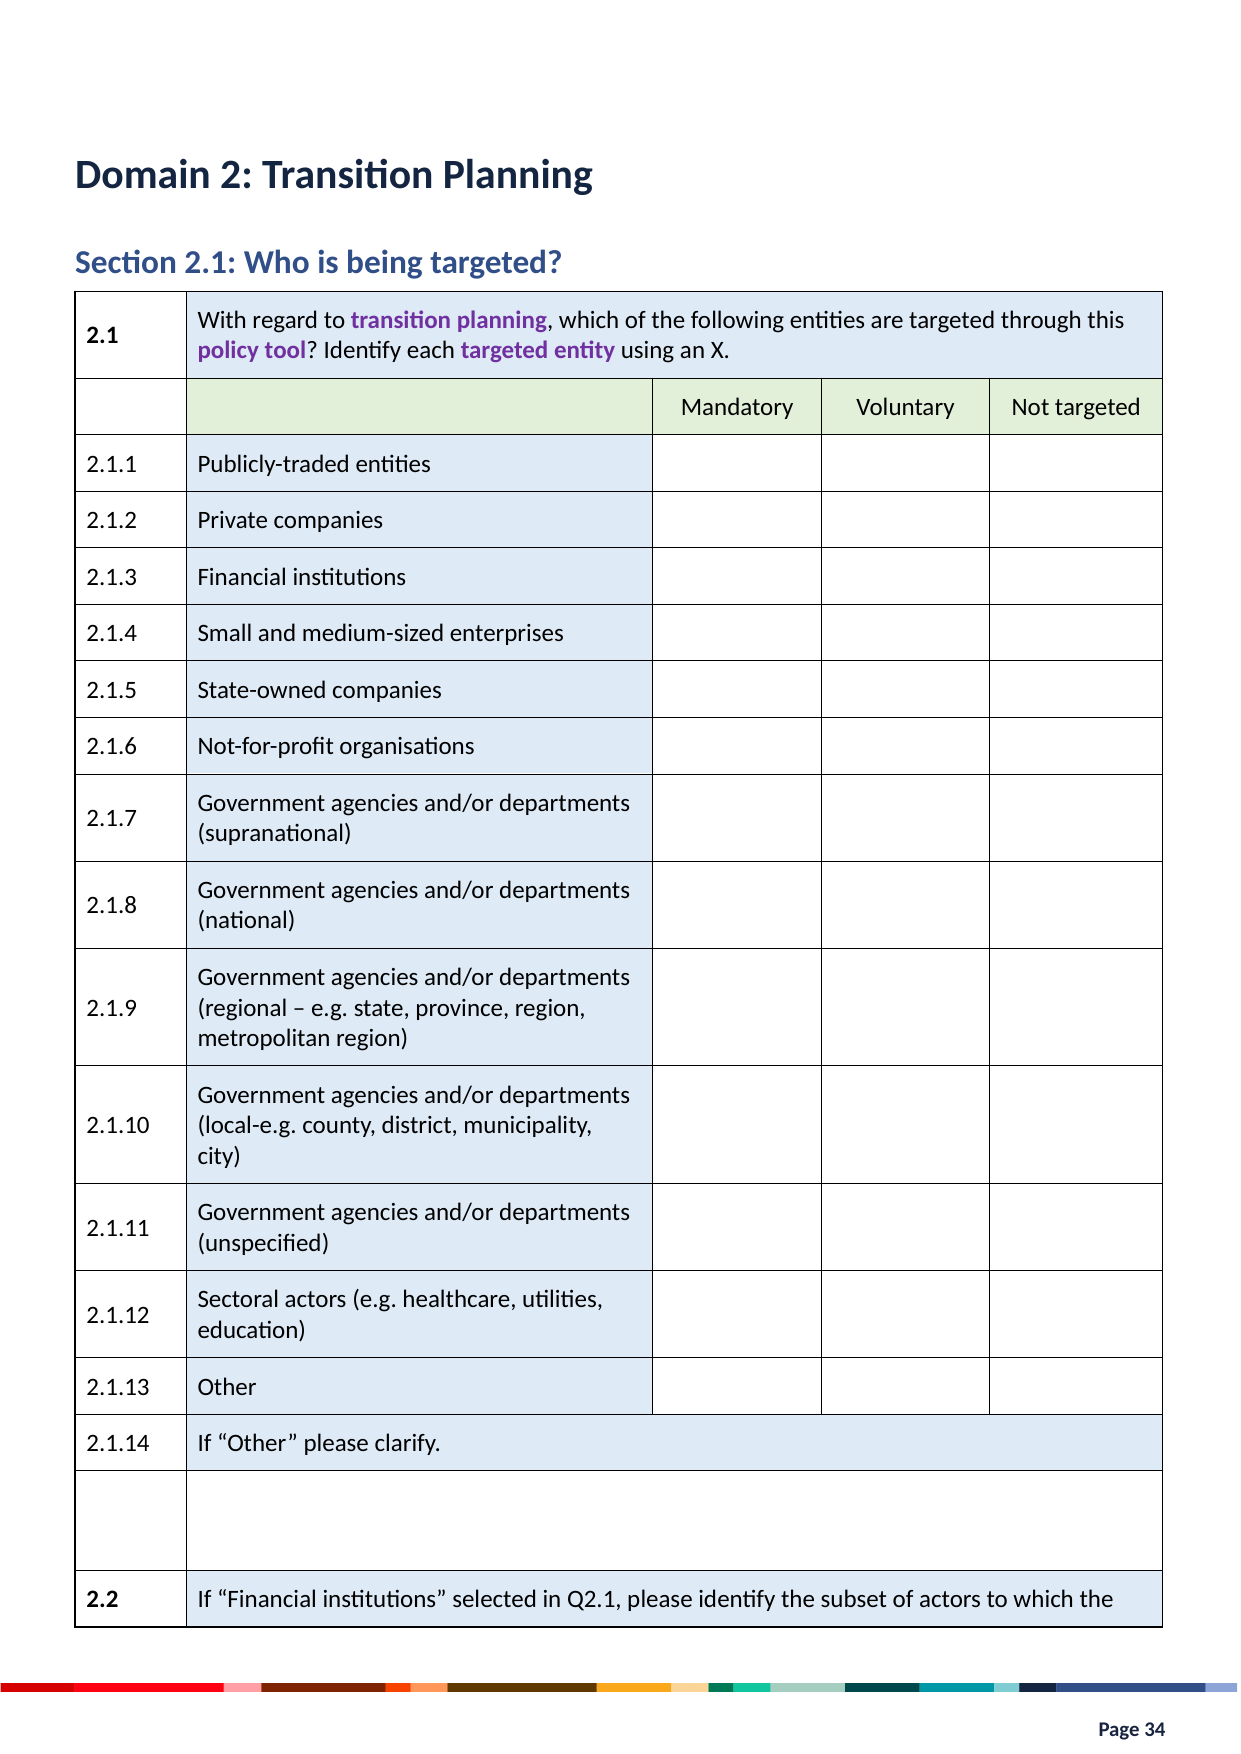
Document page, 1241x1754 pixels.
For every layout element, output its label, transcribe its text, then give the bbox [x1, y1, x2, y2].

table_cell 2.1.13 [76, 1358, 186, 1414]
table_header With regard to transition planning, which of the following entities are targeted through this policy tool? Identify each targeted entity using an X. [187, 292, 1162, 378]
table_cell 2.1.1 [76, 435, 186, 491]
table_cell [990, 949, 1162, 1065]
table_cell [187, 379, 652, 434]
table_cell [822, 775, 989, 861]
table_cell 2.1.2 [76, 492, 186, 547]
table_cell If “Other” please clarify. [187, 1415, 1162, 1470]
table_cell [990, 435, 1162, 491]
table_cell Government agencies and/or departments (unspecified) [187, 1184, 652, 1270]
table_cell Government agencies and/or departments (regional – e.g. state, province, region, metropolitan region) [187, 949, 652, 1065]
table_cell [653, 1358, 821, 1414]
table_cell [653, 605, 821, 660]
table_cell [822, 1271, 989, 1357]
table_cell [990, 1066, 1162, 1183]
table_cell [653, 435, 821, 491]
table_cell [653, 1066, 821, 1183]
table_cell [187, 1571, 1162, 1626]
table_cell Small and medium-sized enterprises [187, 605, 652, 660]
table_cell [990, 1271, 1162, 1357]
table_cell [76, 1471, 186, 1570]
table_cell [822, 435, 989, 491]
table_cell [990, 661, 1162, 717]
table_cell [822, 949, 989, 1065]
table_cell 2.1.14 [76, 1415, 186, 1470]
table_cell [990, 548, 1162, 604]
table_cell 2.2 [76, 1571, 186, 1626]
table_cell State-owned companies [187, 661, 652, 717]
table_cell 2.1.11 [76, 1184, 186, 1270]
table_cell [822, 718, 989, 773]
table_cell [653, 949, 821, 1065]
table_cell Sectoral actors (e.g. healthcare, utilities, education) [187, 1271, 652, 1357]
table_cell 2.1.6 [76, 718, 186, 773]
table_cell [653, 661, 821, 717]
table_cell [990, 492, 1162, 547]
picture [0, 1683, 1236, 1692]
table_cell Government agencies and/or departments (national) [187, 862, 652, 948]
table_cell [822, 1184, 989, 1270]
table_cell [653, 775, 821, 861]
table_cell 2.1.5 [76, 661, 186, 717]
table_cell 2.1.10 [76, 1066, 186, 1183]
table_cell [990, 862, 1162, 948]
table_cell 2.1.4 [76, 605, 186, 660]
table_cell Voluntary [822, 379, 989, 434]
table_cell [822, 1066, 989, 1183]
table_cell Mandatory [653, 379, 821, 434]
table_cell [653, 862, 821, 948]
table_cell [653, 492, 821, 547]
table_header 2.1 [76, 292, 186, 378]
table_cell [653, 718, 821, 773]
table_cell 2.1.8 [76, 862, 186, 948]
table_cell [76, 379, 186, 434]
table_cell 2.1.3 [76, 548, 186, 604]
table_cell [187, 1471, 1162, 1570]
subtitle Section 2.1: Who is being targeted? [75, 241, 1165, 282]
table_cell Private companies [187, 492, 652, 547]
table_cell Other [187, 1358, 652, 1414]
table_cell Government agencies and/or departments (local-e.g. county, district, municipality, city) [187, 1066, 652, 1183]
table_cell Financial institutions [187, 548, 652, 604]
table_cell [653, 1184, 821, 1270]
table_cell [990, 1358, 1162, 1414]
subtitle Domain 2: Transition Planning [75, 148, 1165, 199]
table_cell [653, 1271, 821, 1357]
table_cell [990, 775, 1162, 861]
table_cell [822, 605, 989, 660]
table_cell [990, 718, 1162, 773]
table_cell 2.1.9 [76, 949, 186, 1065]
table_cell Publicly-traded entities [187, 435, 652, 491]
table_cell [822, 1358, 989, 1414]
table_cell [822, 661, 989, 717]
table_cell [822, 492, 989, 547]
table_cell 2.1.12 [76, 1271, 186, 1357]
table_cell [990, 1184, 1162, 1270]
table_cell [822, 548, 989, 604]
table_cell Not-for-profit organisations [187, 718, 652, 773]
table_cell [990, 605, 1162, 660]
table_cell 2.1.7 [76, 775, 186, 861]
table_cell Government agencies and/or departments (supranational) [187, 775, 652, 861]
table_cell Not targeted [990, 379, 1162, 434]
table_cell [822, 862, 989, 948]
table_cell [653, 548, 821, 604]
